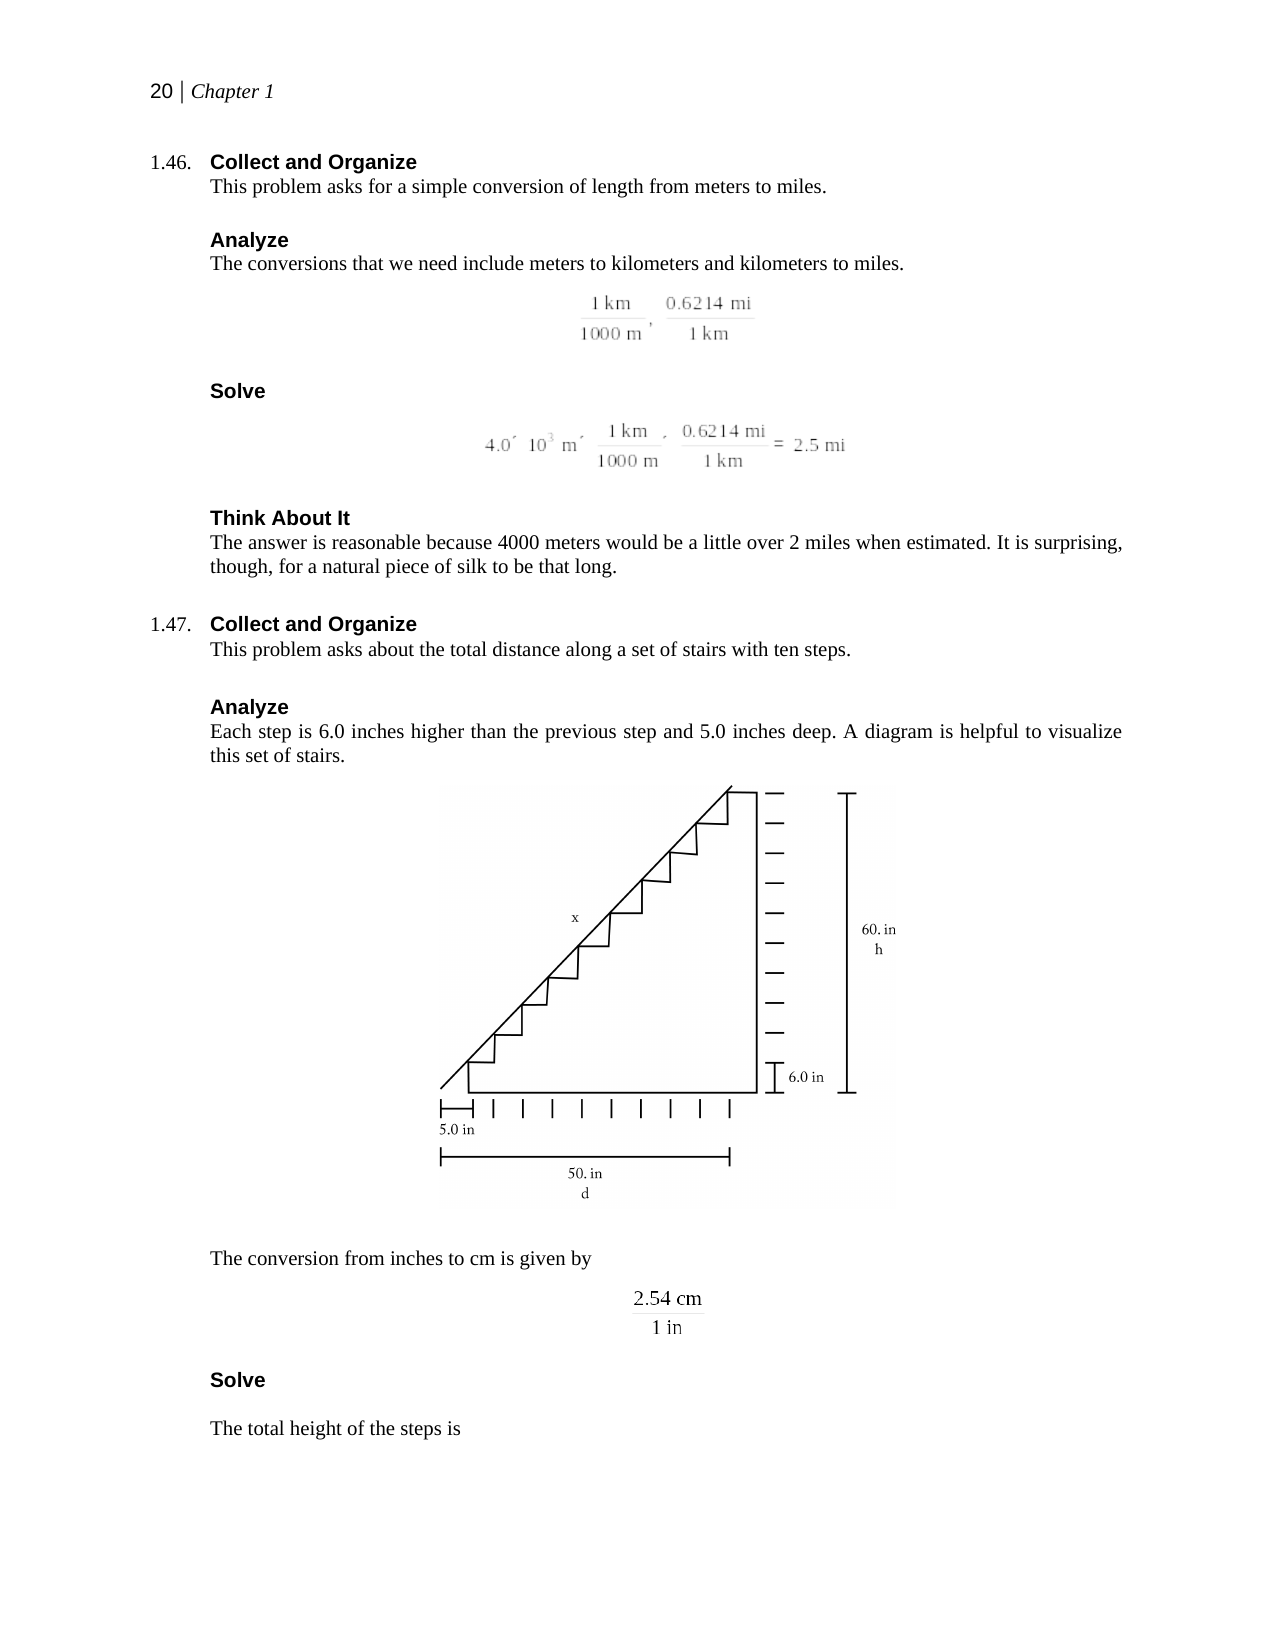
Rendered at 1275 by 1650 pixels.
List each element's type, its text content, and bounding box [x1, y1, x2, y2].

text Analyze [210, 695, 1125, 719]
text 1.47. Collect and Organize [150, 612, 1125, 636]
text Analyze [210, 227, 1125, 251]
text Each step is 6.0 inches higher than the previous step and 5.0 inches deep. A diagram is helpful to visualize this set of stairs. [210, 719, 1125, 767]
text The total height of the steps is [210, 1392, 1125, 1440]
text Think About It [210, 506, 1125, 530]
picture [439, 785, 896, 1209]
text The conversion from inches to cm is given by [210, 1221, 1125, 1269]
text Solve [210, 379, 1125, 403]
text This problem asks about the total distance along a set of stairs with ten steps. [210, 636, 1125, 661]
text Solve [210, 1368, 1125, 1392]
text The answer is reasonable because 4000 meters would be a little over 2 miles when estimated. It is surprising, though, for a natural piece of silk to be that long. [210, 530, 1125, 578]
text This problem asks for a simple conversion of length from meters to miles. [210, 174, 1125, 198]
text 1.46. Collect and Organize [150, 150, 1125, 174]
text The conversions that we need include meters to kilometers and kilometers to miles. [210, 251, 1125, 275]
